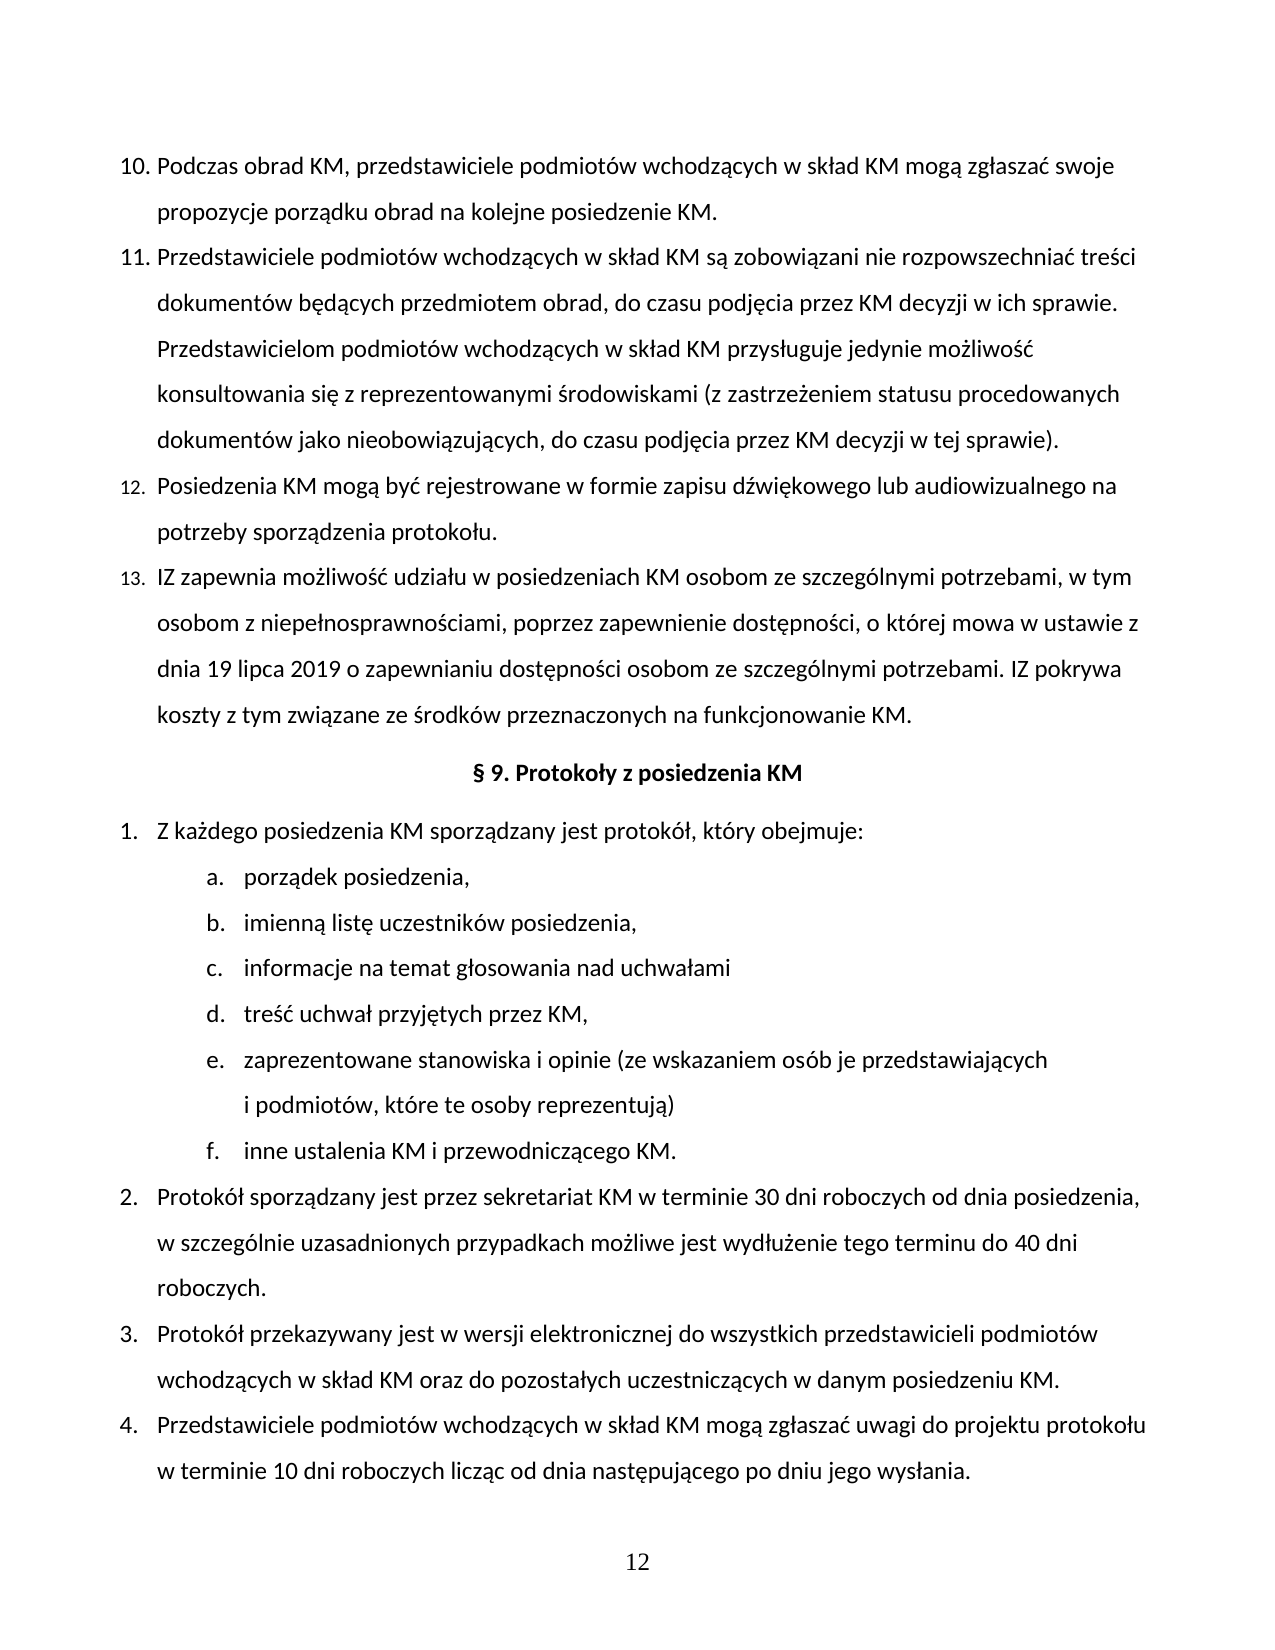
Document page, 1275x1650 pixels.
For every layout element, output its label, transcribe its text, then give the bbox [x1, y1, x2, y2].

list porządek posiedzenia, [206, 861, 1162, 891]
subtitle § 9. Protokoły z posiedzenia KM [112, 757, 1162, 787]
list zaprezentowane stanowiska i opinie (ze wskazaniem osób je przedstawiających i podmiotów, które te osoby reprezentują) [206, 1044, 1162, 1120]
list treść uchwał przyjętych przez KM, [206, 998, 1162, 1029]
list Podczas obrad KM, przedstawiciele podmiotów wchodzących w skład KM mogą zgłaszać swoje propozycje porządku obrad na kolejne posiedzenie KM. [119, 150, 1162, 226]
list inne ustalenia KM i przewodniczącego KM. [206, 1135, 1162, 1166]
list informacje na temat głosowania nad uchwałami [206, 952, 1162, 983]
list Protokół przekazywany jest w wersji elektronicznej do wszystkich przedstawicieli podmiotów wchodzących w skład KM oraz do pozostałych uczestniczących w danym posiedzeniu KM. [119, 1318, 1162, 1394]
list IZ zapewnia możliwość udziału w posiedzeniach KM osobom ze szczególnymi potrzebami, w tym osobom z niepełnosprawnościami, poprzez zapewnienie dostępności, o której mowa w ustawie z dnia 19 lipca 2019 o zapewnianiu dostępności osobom ze szczególnymi potrzebami. IZ pokrywa koszty z tym związane ze środków przeznaczonych na funkcjonowanie KM. [119, 562, 1162, 729]
list Posiedzenia KM mogą być rejestrowane w formie zapisu dźwiękowego lub audiowizualnego na potrzeby sporządzenia protokołu. [119, 470, 1162, 546]
list Z każdego posiedzenia KM sporządzany jest protokół, który obejmuje: [119, 815, 1162, 846]
list Przedstawiciele podmiotów wchodzących w skład KM są zobowiązani nie rozpowszechniać treści dokumentów będących przedmiotem obrad, do czasu podjęcia przez KM decyzji w ich sprawie. Przedstawicielom podmiotów wchodzących w skład KM przysługuje jedynie możliwość konsultowania się z reprezentowanymi środowiskami (z zastrzeżeniem statusu procedowanych dokumentów jako nieobowiązujących, do czasu podjęcia przez KM decyzji w tej sprawie). [119, 241, 1162, 455]
list Przedstawiciele podmiotów wchodzących w skład KM mogą zgłaszać uwagi do projektu protokołu w terminie 10 dni roboczych licząc od dnia następującego po dniu jego wysłania. [119, 1410, 1162, 1486]
list imienną listę uczestników posiedzenia, [206, 907, 1162, 937]
list Protokół sporządzany jest przez sekretariat KM w terminie 30 dni roboczych od dnia posiedzenia, w szczególnie uzasadnionych przypadkach możliwe jest wydłużenie tego terminu do 40 dni roboczych. [119, 1181, 1162, 1303]
